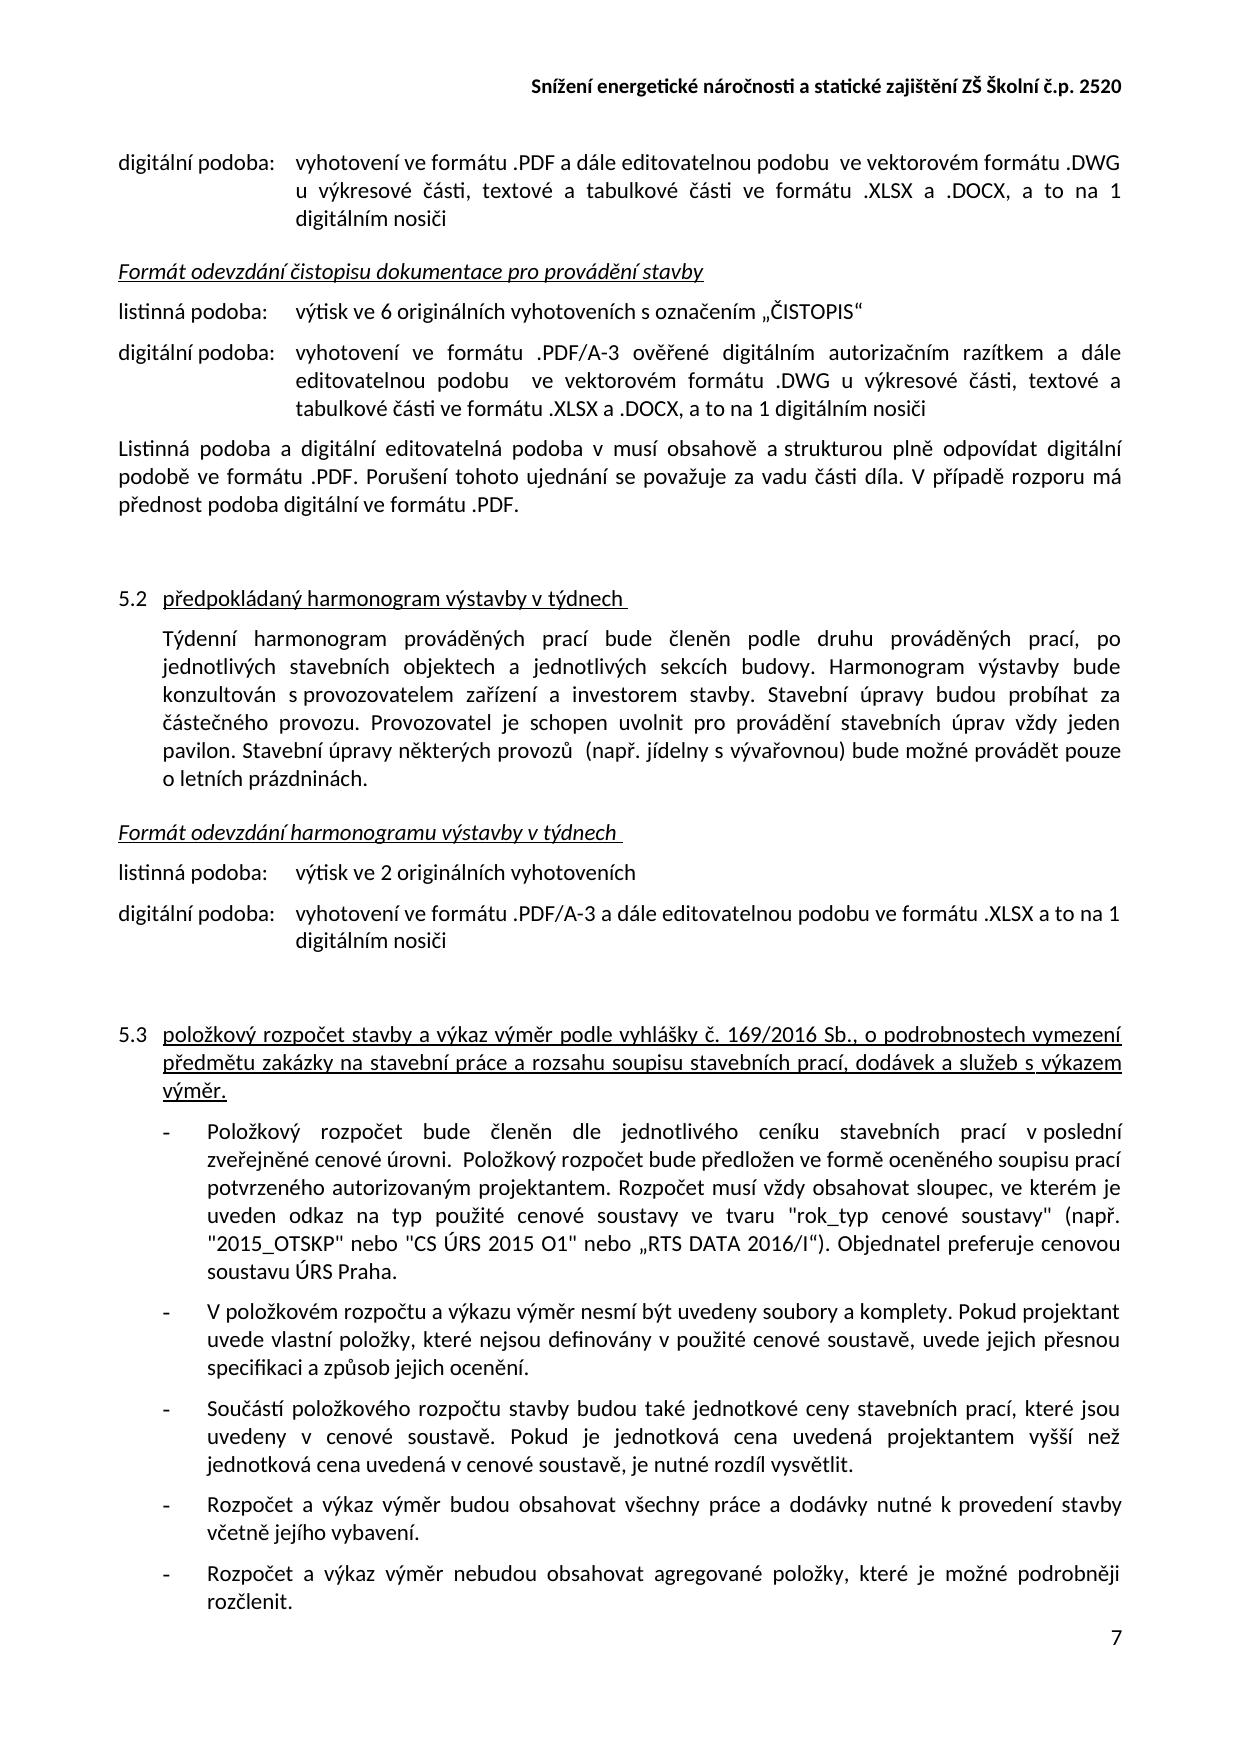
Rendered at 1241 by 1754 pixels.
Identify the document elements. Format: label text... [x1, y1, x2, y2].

list Rozpočet a výkaz výměr budou obsahovat všechny práce a dodávky nutné k provedení stavby včetně jejího vybavení. [162, 1491, 1122, 1547]
text Týdenní harmonogram prováděných prací bude členěn podle druhu prováděných prací, po jednotlivých stavebních objektech a jednotlivých sekcích budovy. Harmonogram výstavby bude konzultován s provozovatelem zařízení a investorem stavby. Stavební úpravy budou probíhat za částečného provozu. Provozovatel je schopen uvolnit pro provádění stavebních úprav vždy jeden pavilon. Stavební úpravy některých provozů (např. jídelny s vývařovnou) bude možné provádět pouze o letních prázdninách. [162, 624, 1122, 793]
text digitální podoba: vyhotovení ve formátu .PDF a dále editovatelnou podobu ve vektorovém formátu .DWG u výkresové části, textové a tabulkové části ve formátu .XLSX a .DOCX, a to na 1 digitálním nosiči [118, 148, 1122, 232]
text digitální podoba: vyhotovení ve formátu .PDF/A-3 a dále editovatelnou podobu ve formátu .XLSX a to na 1 digitálním nosiči [118, 899, 1122, 955]
list položkový rozpočet stavby a výkaz výměr podle vyhlášky č. 169/2016 Sb., o podrobnostech vymezení předmětu zakázky na stavební práce a rozsahu soupisu stavebních prací, dodávek a služeb s výkazem výměr. [118, 1020, 1122, 1104]
text Listinná podoba a digitální editovatelná podoba v musí obsahově a strukturou plně odpovídat digitální podobě ve formátu .PDF. Porušení tohoto ujednání se považuje za vadu části díla. V případě rozporu má přednost podoba digitální ve formátu .PDF. [118, 434, 1122, 518]
text Formát odevzdání harmonogramu výstavby v týdnech [118, 818, 1122, 846]
list Součástí položkového rozpočtu stavby budou také jednotkové ceny stavebních prací, které jsou uvedeny v cenové soustavě. Pokud je jednotková cena uvedená projektantem vyšší než jednotková cena uvedená v cenové soustavě, je nutné rozdíl vysvětlit. [162, 1394, 1122, 1478]
text Formát odevzdání čistopisu dokumentace pro provádění stavby [118, 257, 1122, 285]
text digitální podoba: vyhotovení ve formátu .PDF/A-3 ověřené digitálním autorizačním razítkem a dále editovatelnou podobu ve vektorovém formátu .DWG u výkresové části, textové a tabulkové části ve formátu .XLSX a .DOCX, a to na 1 digitálním nosiči [118, 338, 1122, 422]
list předpokládaný harmonogram výstavby v týdnech [118, 584, 1122, 612]
list Rozpočet a výkaz výměr nebudou obsahovat agregované položky, které je možné podrobněji rozčlenit. [162, 1559, 1122, 1615]
text listinná podoba: výtisk ve 2 originálních vyhotoveních [118, 858, 1122, 886]
list V položkovém rozpočtu a výkazu výměr nesmí být uvedeny soubory a komplety. Pokud projektant uvede vlastní položky, které nejsou definovány v použité cenové soustavě, uvede jejich přesnou specifikaci a způsob jejich ocenění. [162, 1297, 1122, 1381]
list Položkový rozpočet bude členěn dle jednotlivého ceníku stavebních prací v poslední zveřejněné cenové úrovni. Položkový rozpočet bude předložen ve formě oceněného soupisu prací potvrzeného autorizovaným projektantem. Rozpočet musí vždy obsahovat sloupec, ve kterém je uveden odkaz na typ použité cenové soustavy ve tvaru "rok_typ cenové soustavy" (např. "2015_OTSKP" nebo "CS ÚRS 2015 O1" nebo „RTS DATA 2016/I“). Objednatel preferuje cenovou soustavu ÚRS Praha. [162, 1117, 1122, 1285]
text listinná podoba: výtisk ve 6 originálních vyhotoveních s označením „ČISTOPIS“ [118, 297, 1122, 325]
